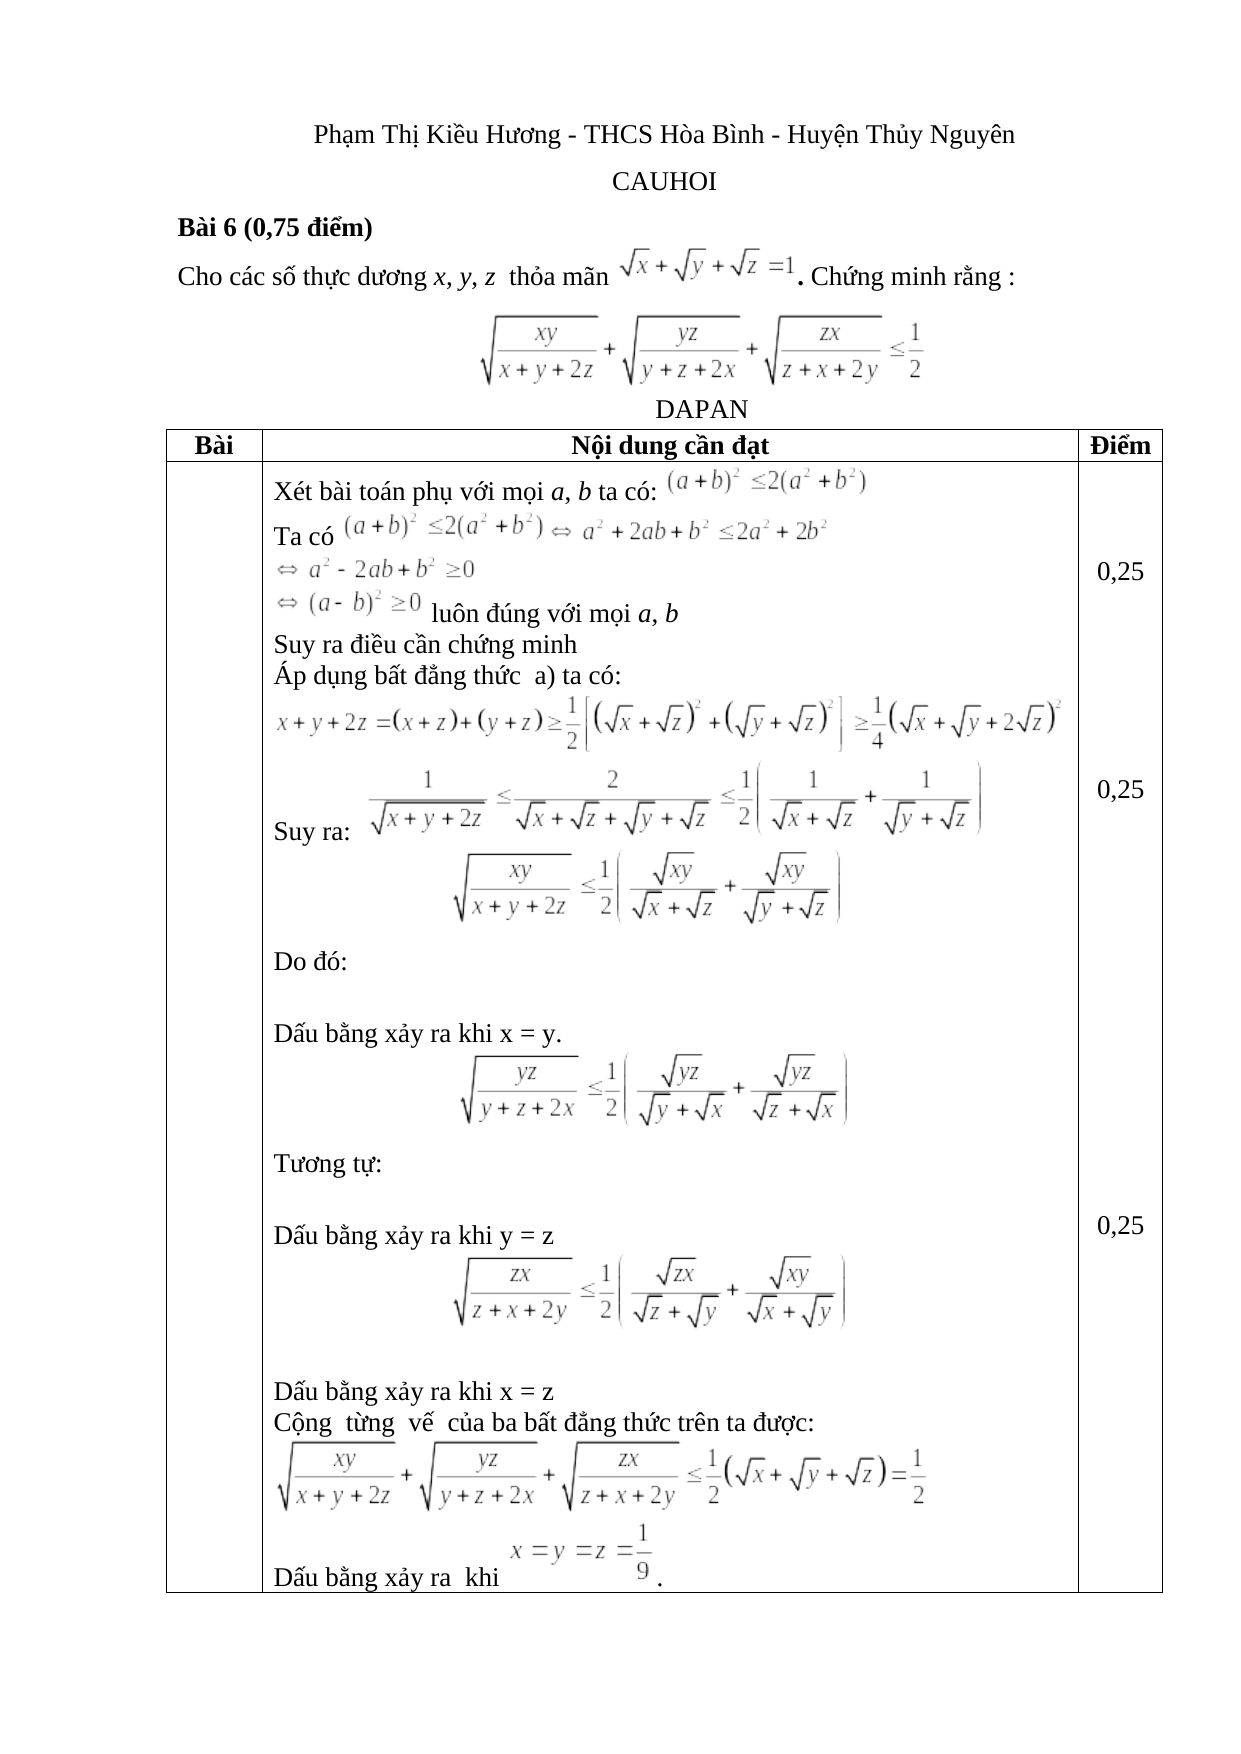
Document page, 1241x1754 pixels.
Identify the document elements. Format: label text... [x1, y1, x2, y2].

text CAUHOI [177, 165, 1152, 196]
table_cell [167, 462, 262, 1592]
text DAPAN [177, 393, 1152, 424]
table_header Điểm [1079, 430, 1162, 461]
text Phạm Thị Kiều Hương - THCS Hòa Bình - Huyện Thủy Nguyên [177, 118, 1152, 149]
table_header Nội dung cần đạt [263, 430, 1078, 461]
table_cell 0,25 0,25 0,25 [1079, 462, 1162, 1592]
table_cell Xét bài toán phụ với mọi a, b ta có: Ta có luôn đúng với mọi a, b Suy ra điều cần chứng minh Áp dụng bất đẳng thức a) ta có: Suy ra: Do đó: Dấu bằng xảy ra khi x = y. Tương tự: Dấu bằng xảy ra khi y = z Dấu bằng xảy ra khi x = z Cộng từng vế của ba bất đẳng thức trên ta được: Dấu bằng xảy ra khi . [263, 462, 1078, 1592]
text Cho các số thực dương x, y, z thỏa mãn . Chứng minh rằng : [177, 245, 1152, 292]
text Bài 6 (0,75 điểm) [177, 211, 1152, 243]
table_header Bài [167, 430, 262, 461]
